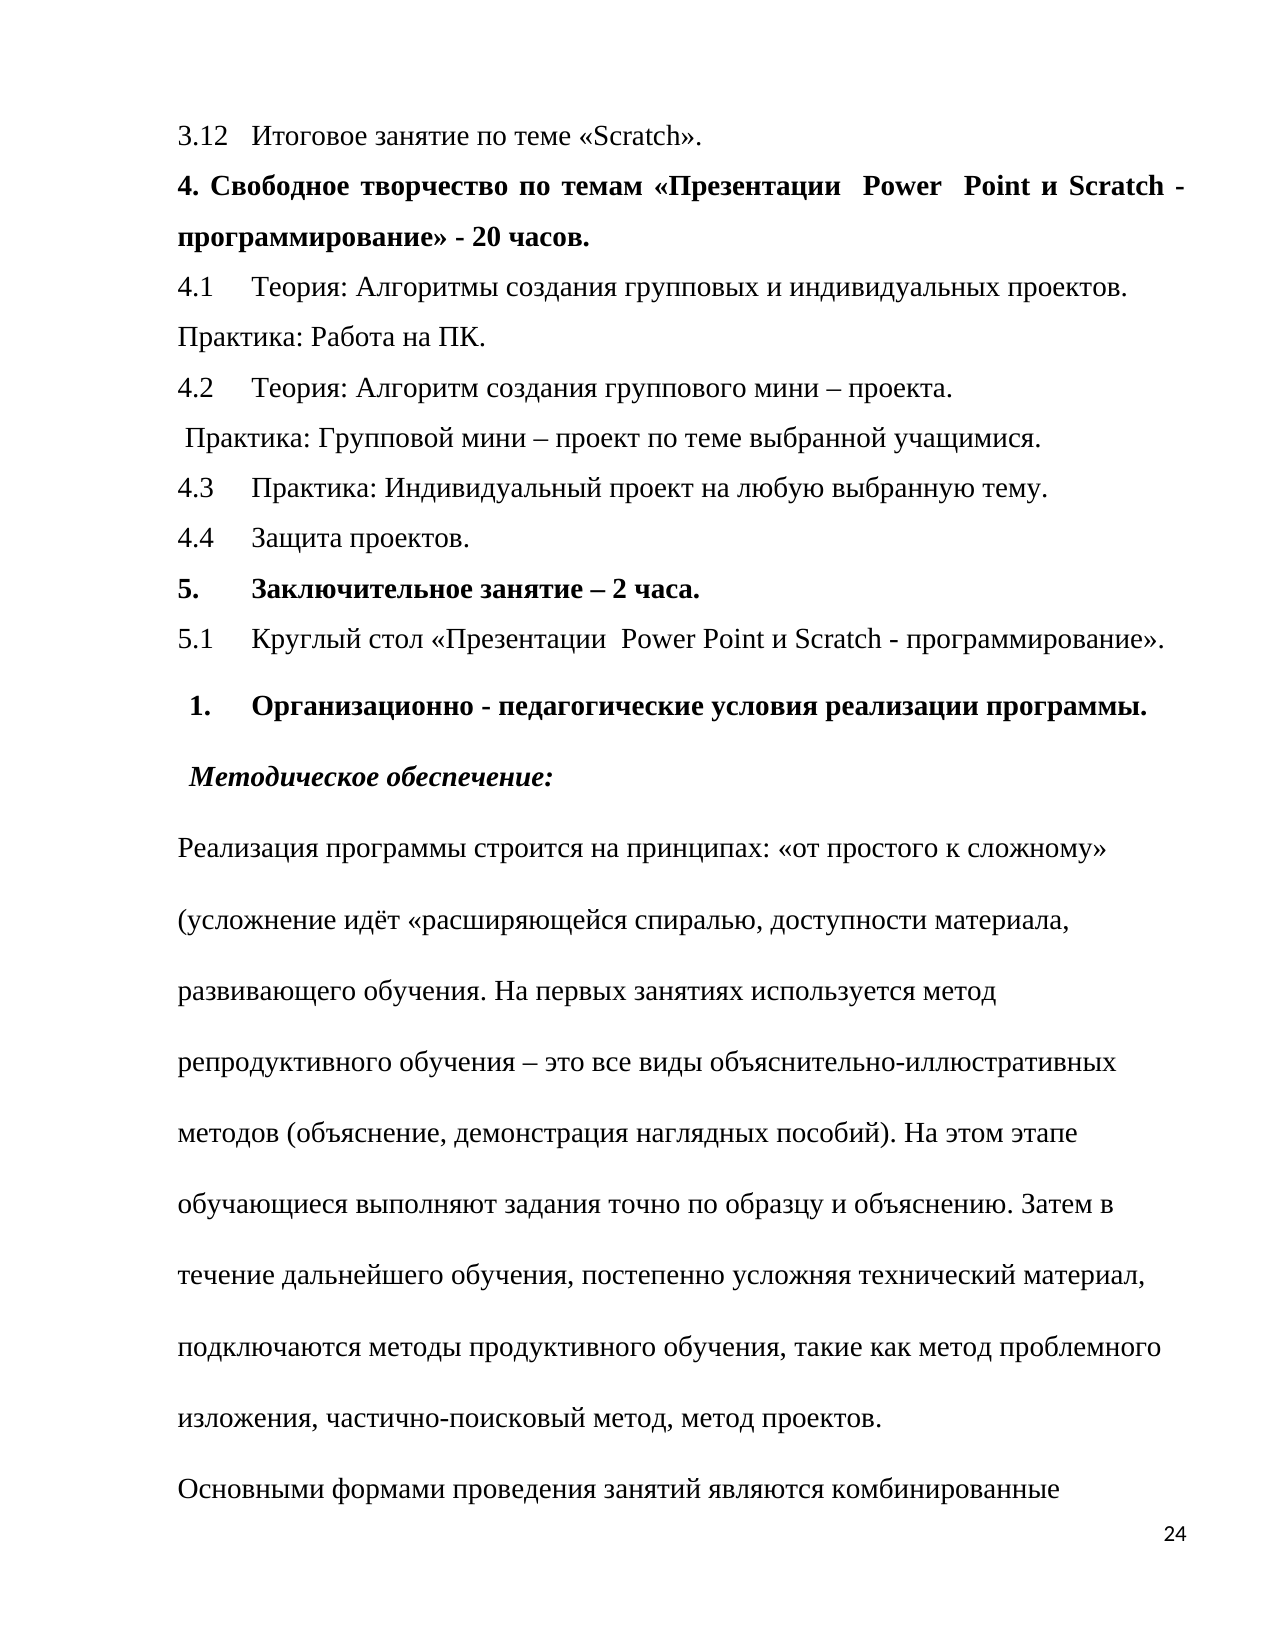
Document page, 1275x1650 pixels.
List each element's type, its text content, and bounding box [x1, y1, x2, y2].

text 4.3 Практика: Индивидуальный проект на любую выбранную тему. [177, 470, 1186, 504]
text 5.1 Круглый стол «Презентации Power Point и Scratch - программирование». [177, 621, 1186, 655]
text методов (объяснение, демонстрация наглядных пособий). На этом этапе [177, 1115, 1186, 1149]
text течение дальнейшего обучения, постепенно усложняя технический материал, [177, 1257, 1186, 1291]
text развивающего обучения. На первых занятиях используется метод [177, 973, 1186, 1006]
text подключаются методы продуктивного обучения, такие как метод проблемного [177, 1329, 1186, 1362]
list Организационно - педагогические условия реализации программы. [189, 688, 1186, 722]
text Реализация программы строится на принципах: «от простого к сложному» [177, 831, 1186, 864]
text Методическое обеспечение: [189, 759, 1186, 793]
text 4.1 Теория: Алгоритмы создания групповых и индивидуальных проектов. [177, 269, 1186, 303]
text Практика: Работа на ПК. [177, 319, 1186, 353]
text обучающиеся выполняют задания точно по образцу и объяснению. Затем в [177, 1186, 1186, 1220]
text (усложнение идёт «расширяющейся спиралью, доступности материала, [177, 902, 1186, 935]
text 5. Заключительное занятие – 2 часа. [177, 571, 1186, 604]
text Основными формами проведения занятий являются комбинированные [177, 1471, 1186, 1504]
text Практика: Групповой мини – проект по теме выбранной учащимися. [177, 420, 1186, 453]
text 4.2 Теория: Алгоритм создания группового мини – проекта. [177, 370, 1186, 403]
text 4. Свободное творчество по темам «Презентации Power Point и Scratch - программирование» - 20 часов. [177, 168, 1186, 252]
text репродуктивного обучения – это все виды объяснительно-иллюстративных [177, 1044, 1186, 1078]
text 4.4 Защита проектов. [177, 521, 1186, 554]
text 3.12 Итоговое занятие по теме «Scratch». [177, 118, 1186, 152]
text изложения, частично-поисковый метод, метод проектов. [177, 1400, 1186, 1433]
